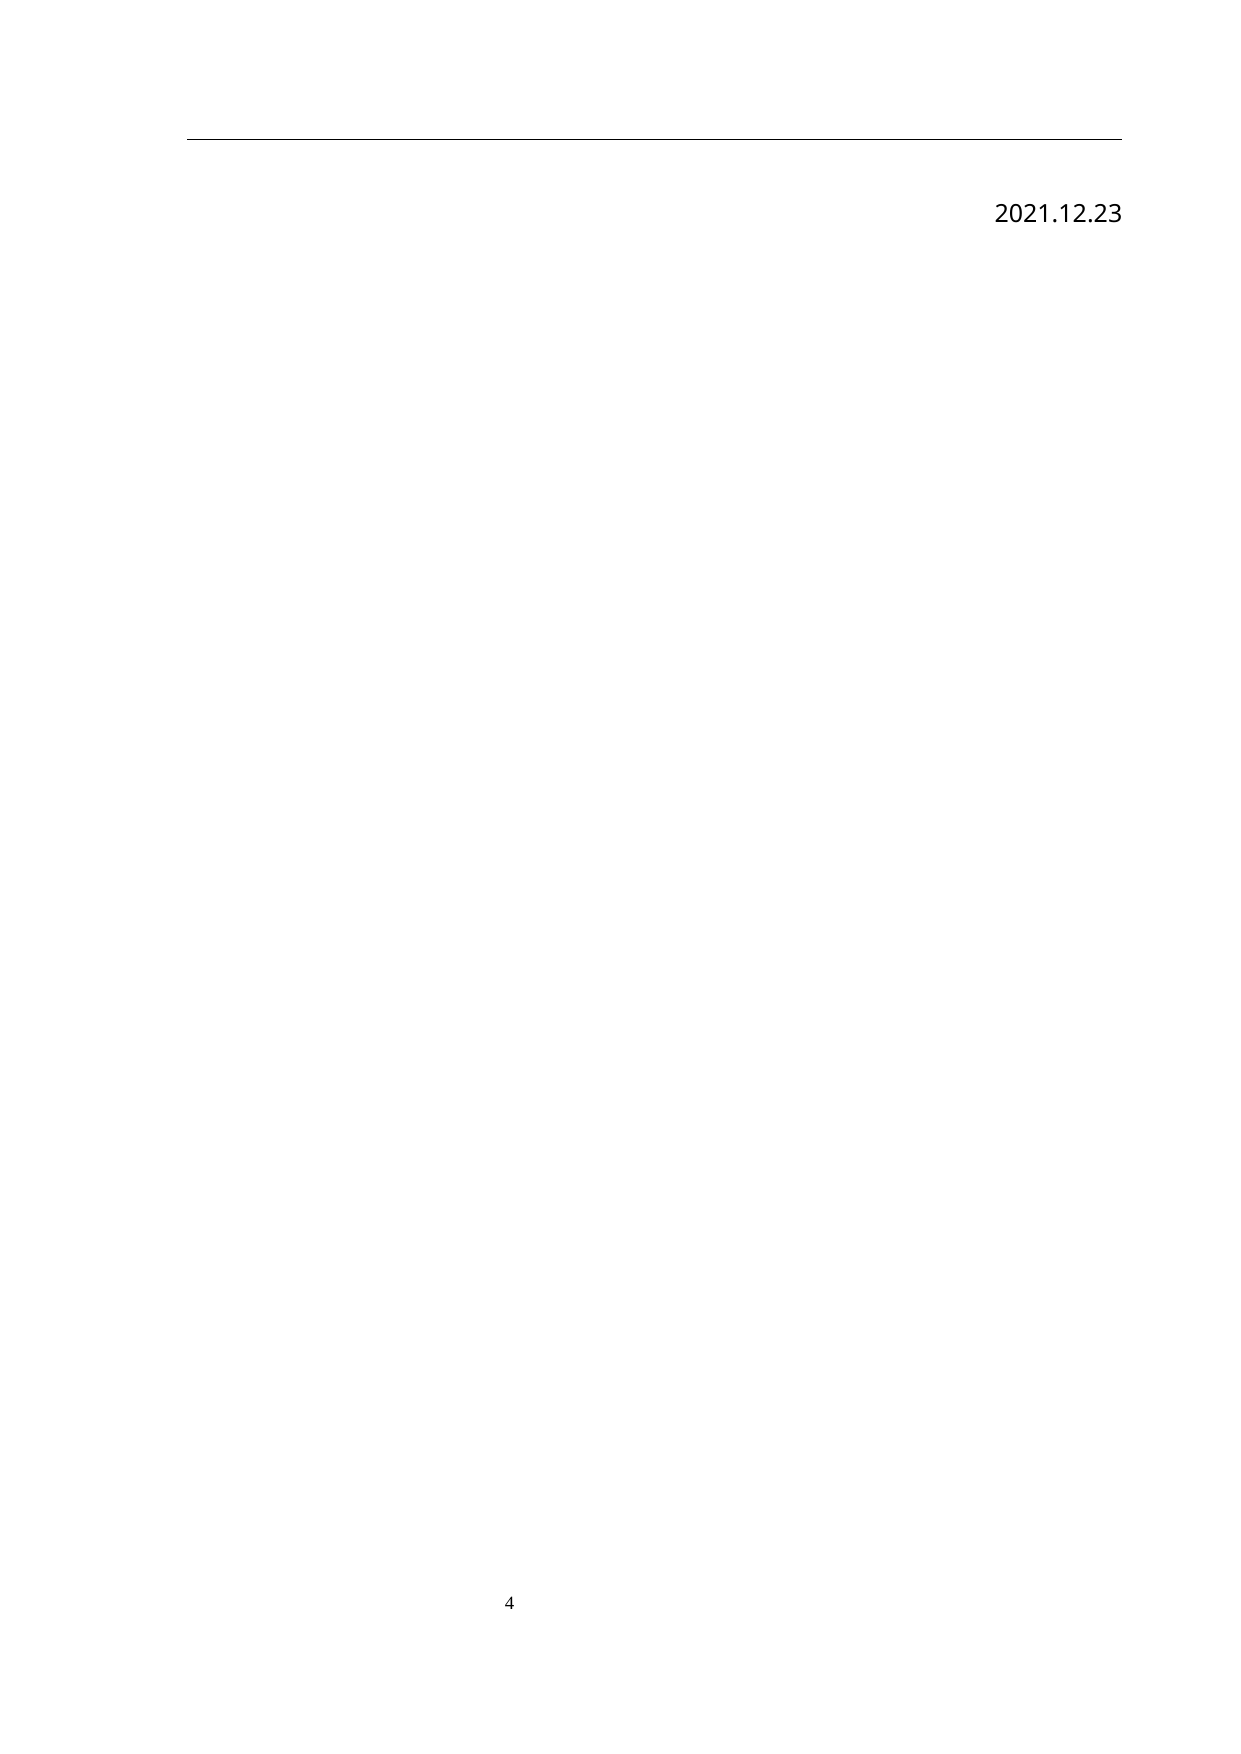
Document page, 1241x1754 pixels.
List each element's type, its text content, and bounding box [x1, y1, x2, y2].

text 2021.12.23 [187, 180, 1122, 246]
